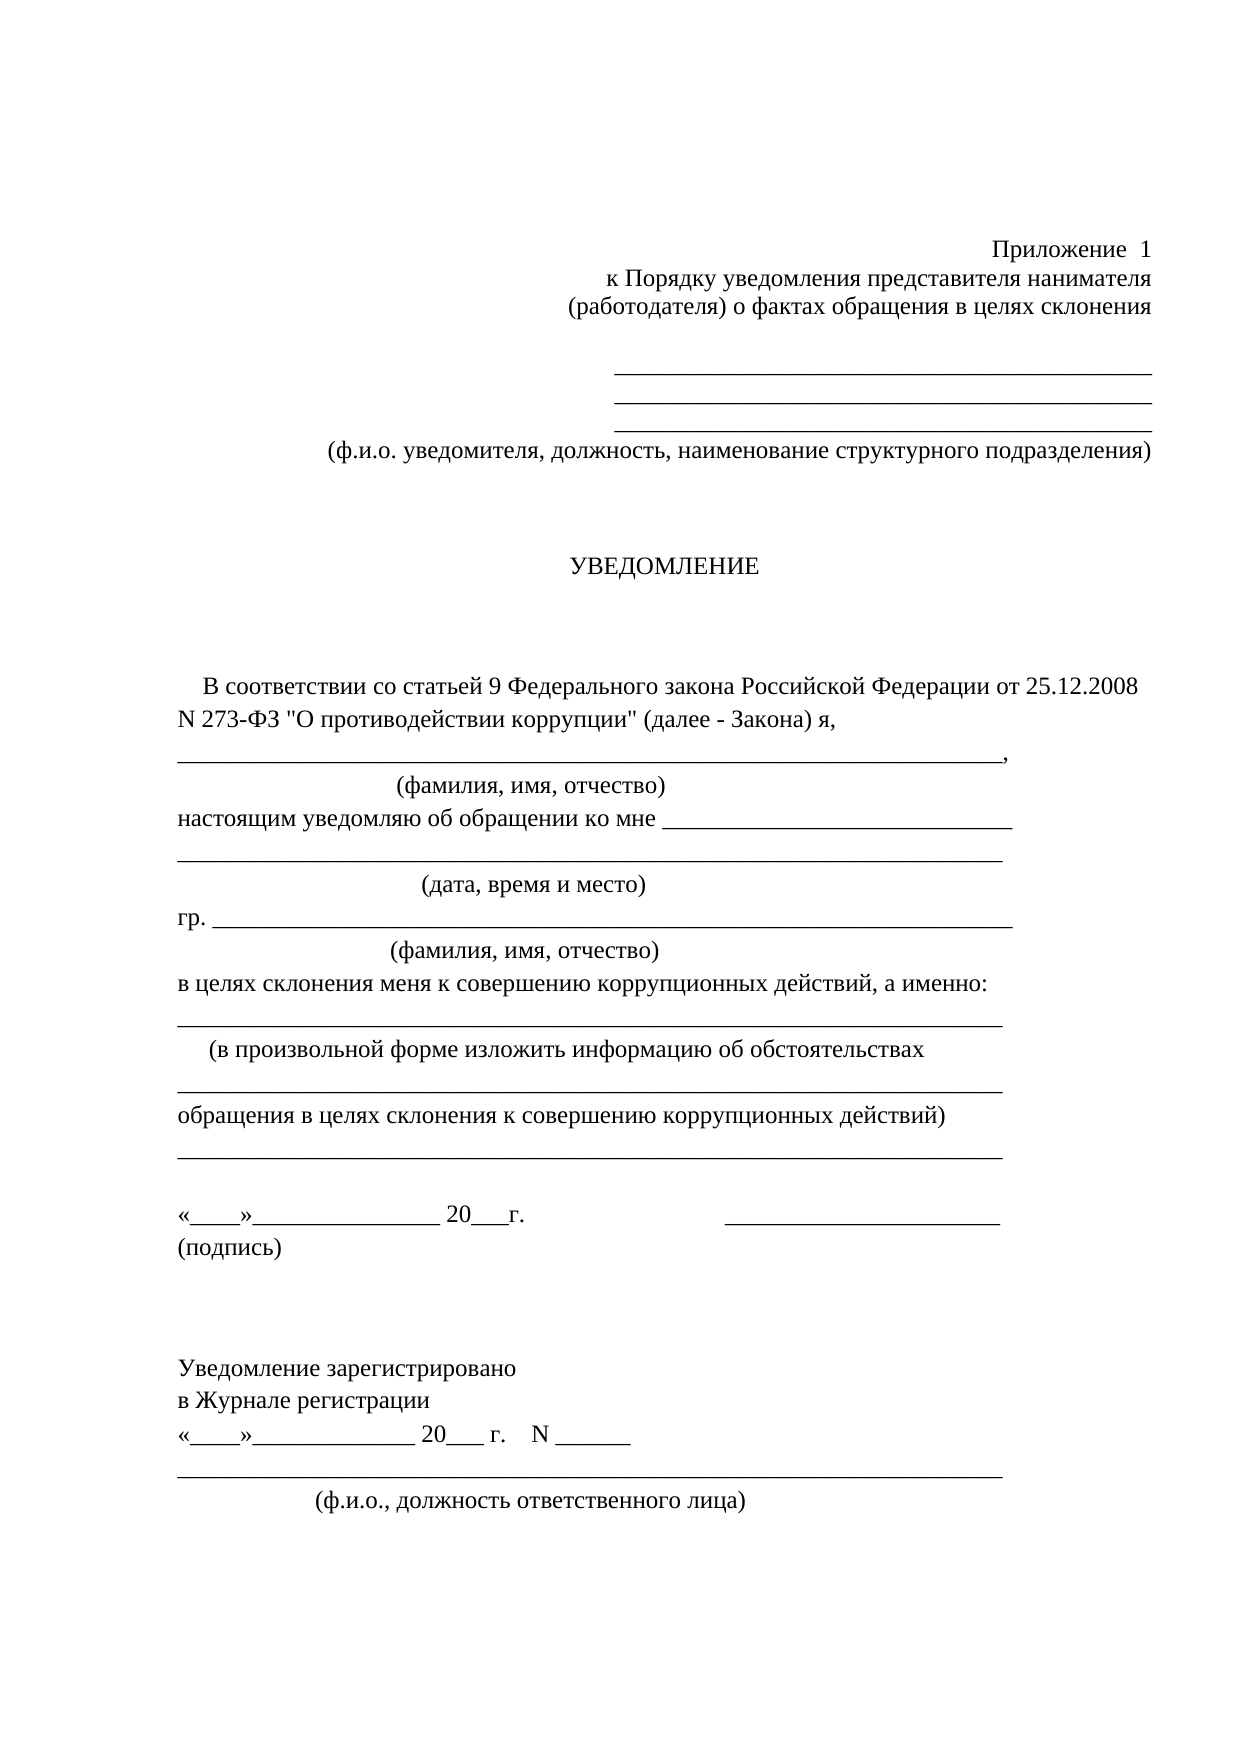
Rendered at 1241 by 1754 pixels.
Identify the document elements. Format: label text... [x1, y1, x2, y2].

text В соответствии со статьей 9 Федерального закона Российской Федерации от 25.12.2008 N 273-ФЗ "О противодействии коррупции" (далее - Закона) я, __________________________________________________________________, (фамилия, имя, отчество) настоящим уведомляю об обращении ко мне ____________________________ __________________________________________________________________ (дата, время и место) гр. ________________________________________________________________ (фамилия, имя, отчество) в целях склонения меня к совершению коррупционных действий, а именно: __________________________________________________________________ (в произвольной форме изложить информацию об обстоятельствах __________________________________________________________________ обращения в целях склонения к совершению коррупционных действий) __________________________________________________________________ «____»_______________ 20___г. ______________________ (подпись) [177, 671, 1152, 1261]
text УВЕДОМЛЕНИЕ [177, 551, 1152, 580]
text Приложение 1 к Порядку уведомления представителя нанимателя (работодателя) о фактах обращения в целях склонения ___________________________________________ ___________________________________________ ___________________________________________ (ф.и.о. уведомителя, должность, наименование структурного подразделения) [177, 234, 1152, 464]
text Уведомление зарегистрировано в Журнале регистрации «____»_____________ 20___ г. N ______ __________________________________________________________________ (ф.и.о., должность ответственного лица) [177, 1353, 1152, 1513]
